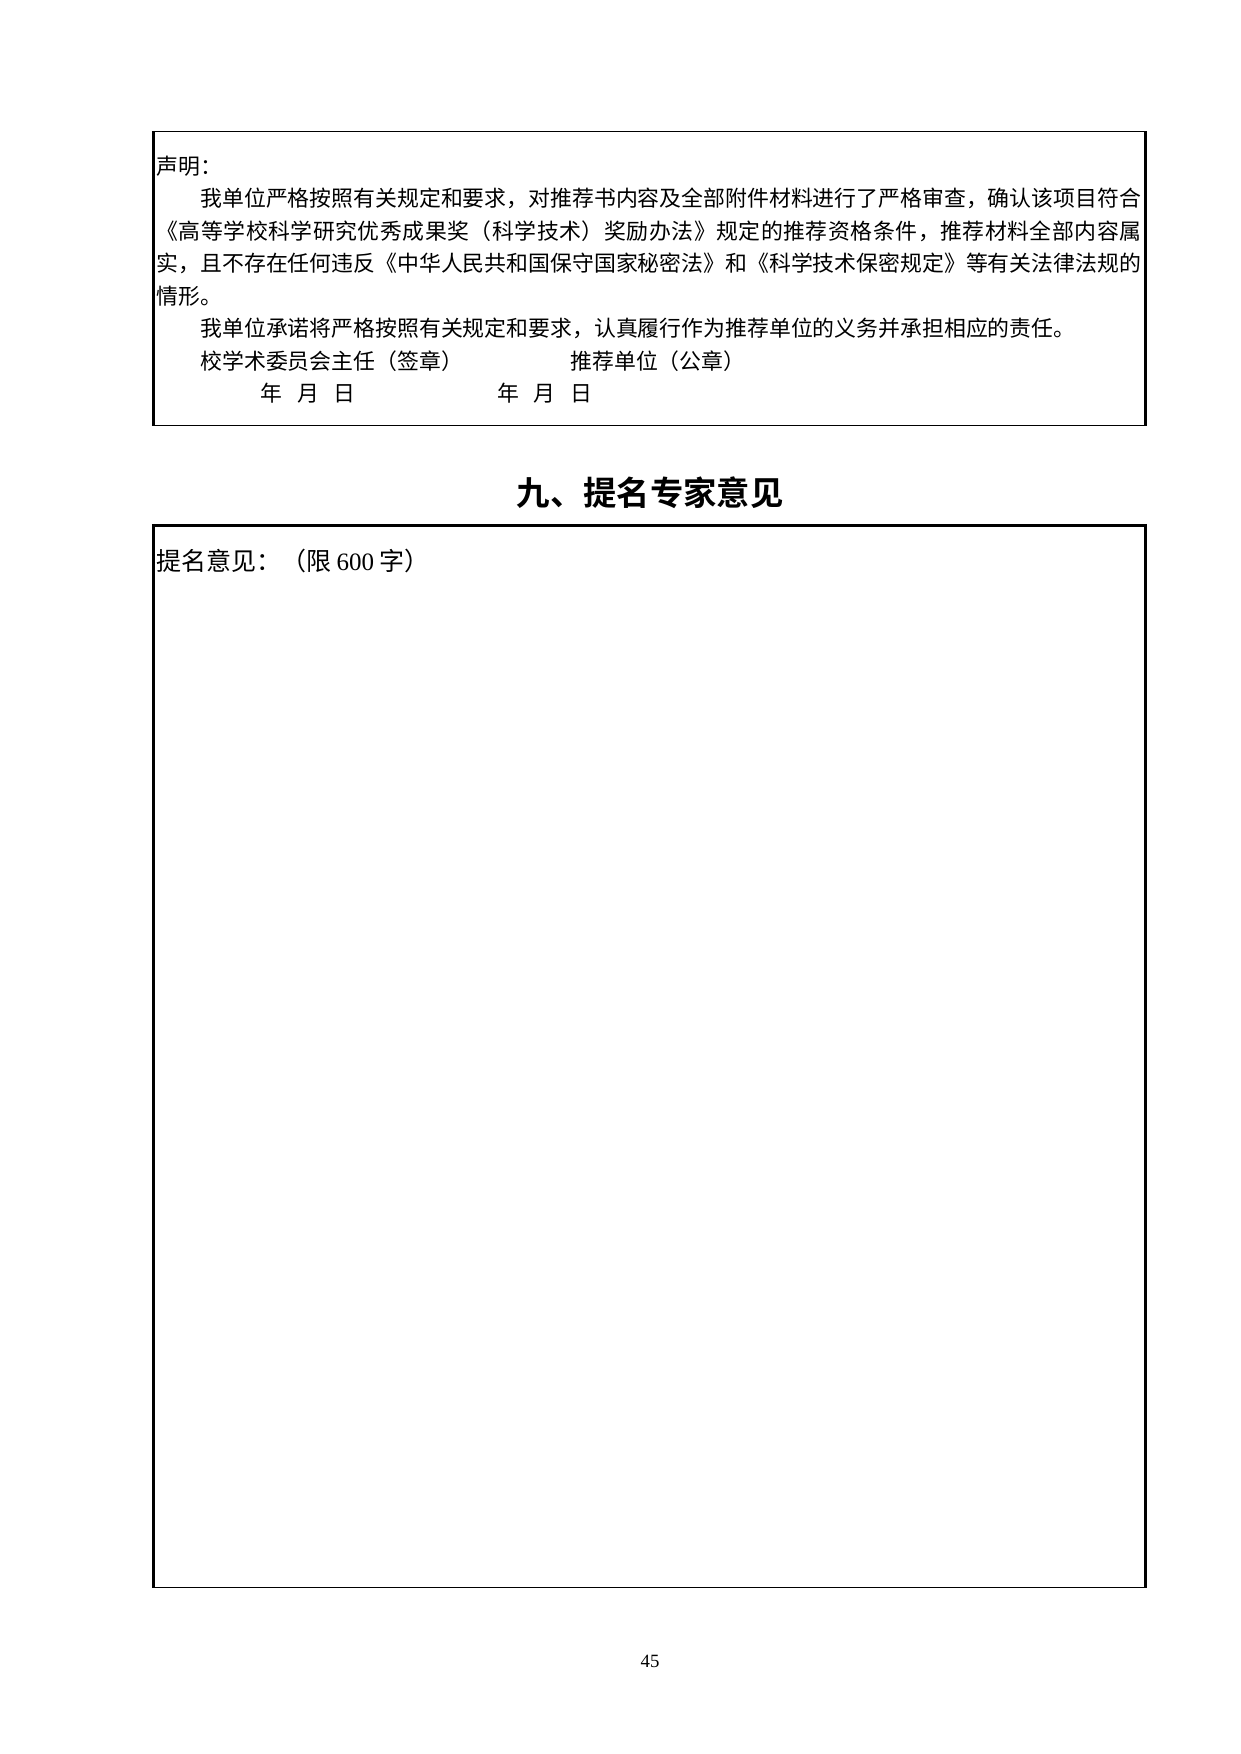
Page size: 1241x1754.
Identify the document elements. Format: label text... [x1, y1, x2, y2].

subtitle 九、提名专家意见 [148, 459, 1152, 524]
table_header 提名意见：（限600字） [155, 527, 1144, 1587]
table_cell 声明： 我单位严格按照有关规定和要求，对推荐书内容及全部附件材料进行了严格审查，确认该项目符合《高等学校科学研究优秀成果奖（科学技术）奖励办法》规定的推荐资格条件，推荐材料全部内容属实，且不存在任何违反《中华人民共和国保守国家秘密法》和《科学技术保密规定》等有关法律法规的情形。 我单位承诺将严格按照有关规定和要求，认真履行作为推荐单位的义务并承担相应的责任。 校学术委员会主任（签章） 推荐单位（公章） 年 月 日 年 月 日 [155, 132, 1144, 425]
